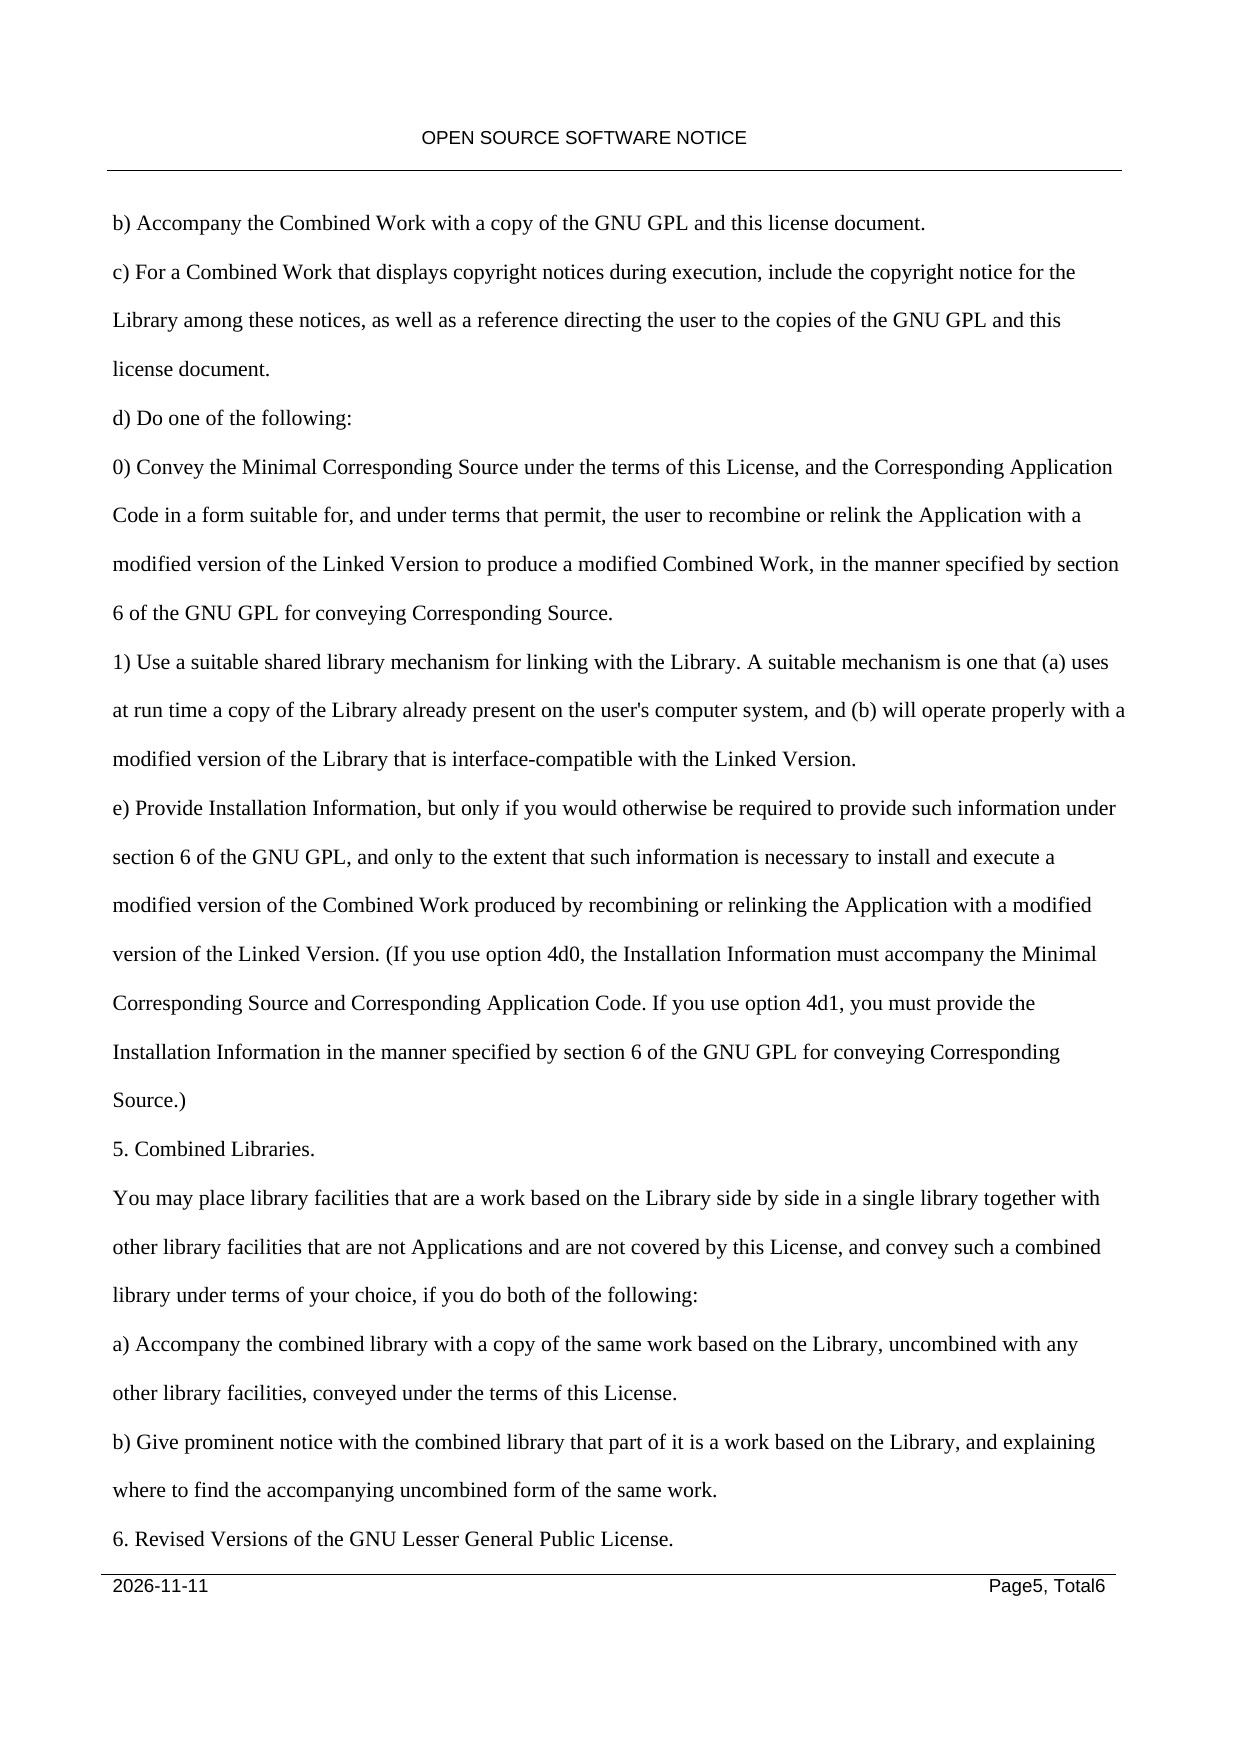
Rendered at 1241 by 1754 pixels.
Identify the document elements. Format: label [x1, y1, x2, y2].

text [112, 206, 1128, 1555]
